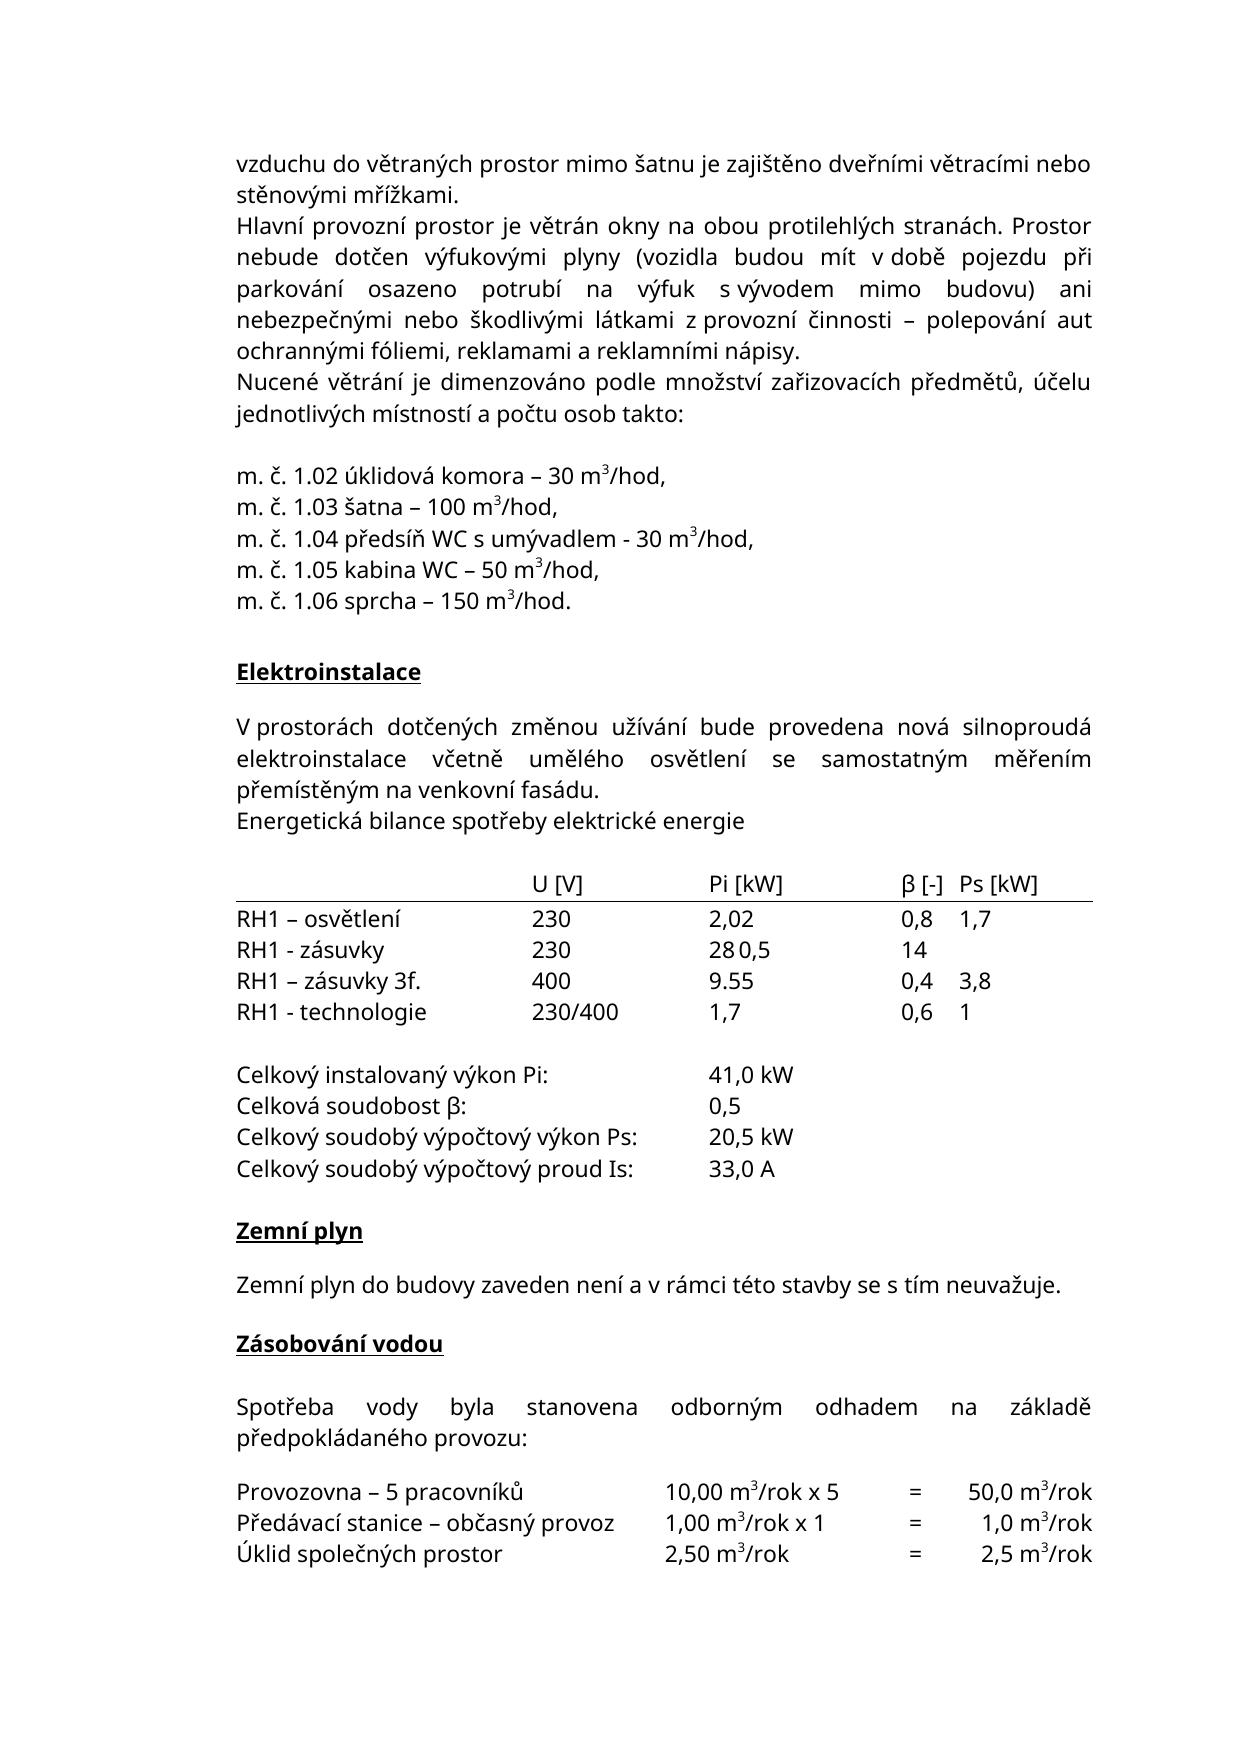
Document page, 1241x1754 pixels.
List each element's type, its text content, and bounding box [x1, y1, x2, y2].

text Spotřeba vody byla stanovena odborným odhadem na základě předpokládaného provozu: [236, 1391, 1093, 1453]
text Hlavní provozní prostor je větrán okny na obou protilehlých stranách. Prostor nebude dotčen výfukovými plyny (vozidla budou mít v době pojezdu při parkování osazeno potrubí na výfuk s vývodem mimo budovu) ani nebezpečnými nebo škodlivými látkami z provozní činnosti – polepování aut ochrannými fóliemi, reklamami a reklamními nápisy. [236, 210, 1093, 366]
text U [V] Pi [kW] β [-] Ps [kW] [236, 868, 1093, 901]
text Celkový soudobý výpočtový proud Is: 33,0 A [236, 1152, 1093, 1184]
text Předávací stanice – občasný provoz 1,00 m3/rok x 1 = 1,0 m3/rok [236, 1507, 1093, 1538]
text Provozovna – 5 pracovníků 10,00 m3/rok x 5 = 50,0 m3/rok [236, 1476, 1093, 1507]
text m. č. 1.04 předsíň WC s umývadlem - 30 m3/hod, [236, 523, 1093, 554]
text Celková soudobost β: 0,5 [236, 1090, 1093, 1121]
text Zemní plyn do budovy zaveden není a v rámci této stavby se s tím neuvažuje. [236, 1269, 1093, 1300]
text m. č. 1.02 úklidová komora – 30 m3/hod, [236, 460, 1093, 491]
text RH1 - technologie 230/400 1,7 0,6 1 [236, 996, 1093, 1027]
text Energetická bilance spotřeby elektrické energie [236, 805, 1093, 836]
text m. č. 1.06 sprcha – 150 m3/hod. [236, 585, 1093, 616]
text Úklid společných prostor 2,50 m3/rok = 2,5 m3/rok [236, 1538, 1093, 1570]
text m. č. 1.03 šatna – 100 m3/hod, [236, 491, 1093, 523]
text Zásobování vodou [236, 1328, 1093, 1359]
text Zemní plyn [236, 1215, 1093, 1246]
text RH1 – zásuvky 3f. 400 9.55 0,4 3,8 [236, 965, 1093, 996]
text m. č. 1.05 kabina WC – 50 m3/hod, [236, 554, 1093, 585]
text RH1 - zásuvky 230 28 0,5 14 [236, 934, 1093, 965]
text Elektroinstalace [236, 656, 1093, 687]
text RH1 – osvětlení 230 2,02 0,8 1,7 [236, 902, 1093, 934]
text Celkový instalovaný výkon Pi: 41,0 kW [236, 1059, 1093, 1090]
text Celkový soudobý výpočtový výkon Ps: 20,5 kW [236, 1121, 1093, 1152]
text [236, 148, 1093, 210]
text V prostorách dotčených změnou užívání bude provedena nová silnoproudá elektroinstalace včetně umělého osvětlení se samostatným měřením přemístěným na venkovní fasádu. [236, 711, 1093, 805]
text Nucené větrání je dimenzováno podle množství zařizovacích předmětů, účelu jednotlivých místností a počtu osob takto: [236, 366, 1093, 429]
